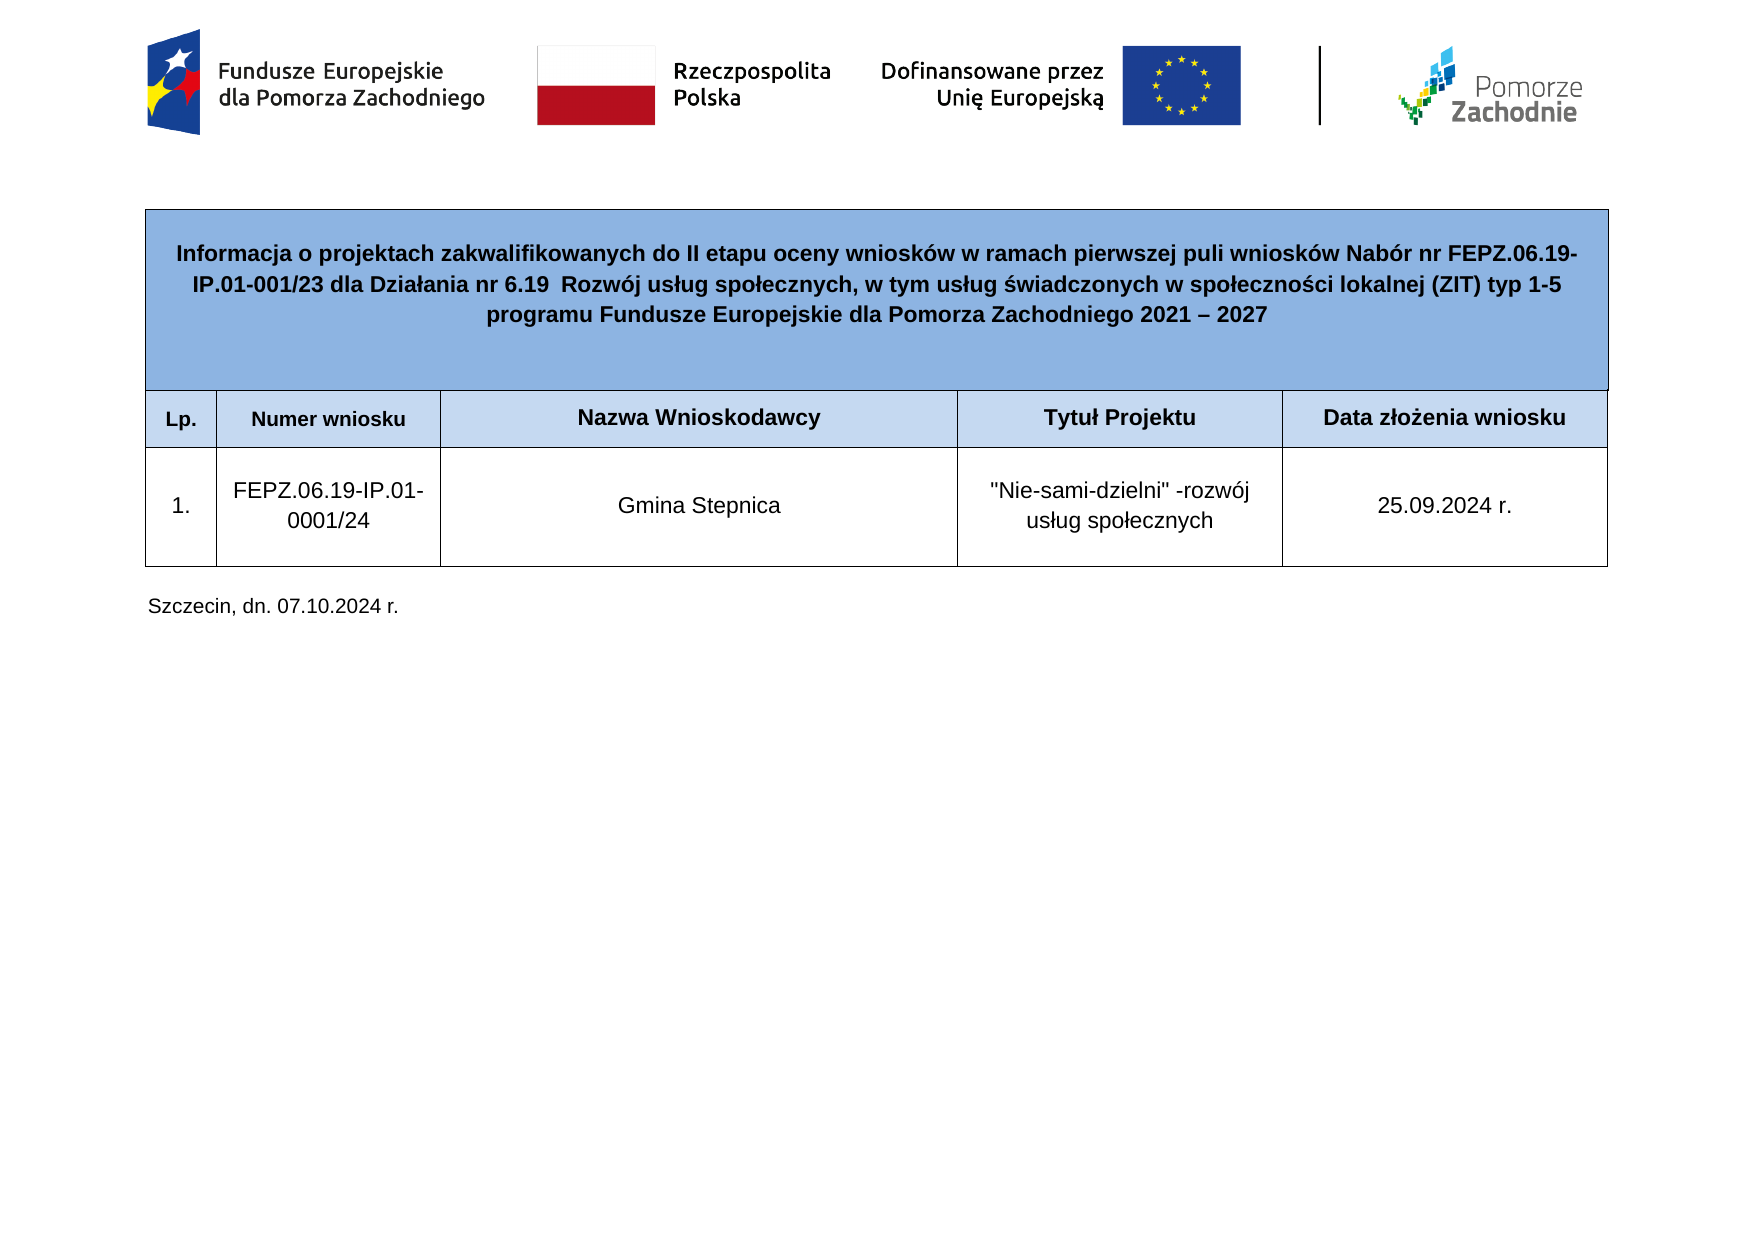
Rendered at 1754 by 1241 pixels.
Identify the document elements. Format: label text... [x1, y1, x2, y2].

table_header Informacja o projektach zakwalifikowanych do II etapu oceny wniosków w ramach pierwszej puli wniosków Nabór nr FEPZ.06.19-IP.01-001/23 dla Działania nr 6.19 Rozwój usług społecznych, w tym usług świadczonych w społeczności lokalnej (ZIT) typ 1-5 programu Fundusze Europejskie dla Pomorza Zachodniego 2021 – 2027 [146, 210, 1608, 390]
table_cell Data złożenia wniosku [1283, 391, 1607, 447]
table_cell Gmina Stepnica [441, 448, 957, 566]
text Szczecin, dn. 07.10.2024 r. [148, 594, 1606, 618]
table_cell FEPZ.06.19-IP.01-0001/24 [217, 448, 440, 566]
table_cell "Nie-sami-dzielni" -rozwój usług społecznych [958, 448, 1282, 566]
table_cell Numer wniosku [217, 391, 440, 447]
table_cell Nazwa Wnioskodawcy [441, 391, 957, 447]
table_cell 25.09.2024 r. [1283, 448, 1607, 566]
picture [147, 29, 1582, 135]
table_cell Lp. [146, 391, 216, 447]
table_cell Tytuł Projektu [958, 391, 1282, 447]
table_cell 1. [146, 448, 216, 566]
